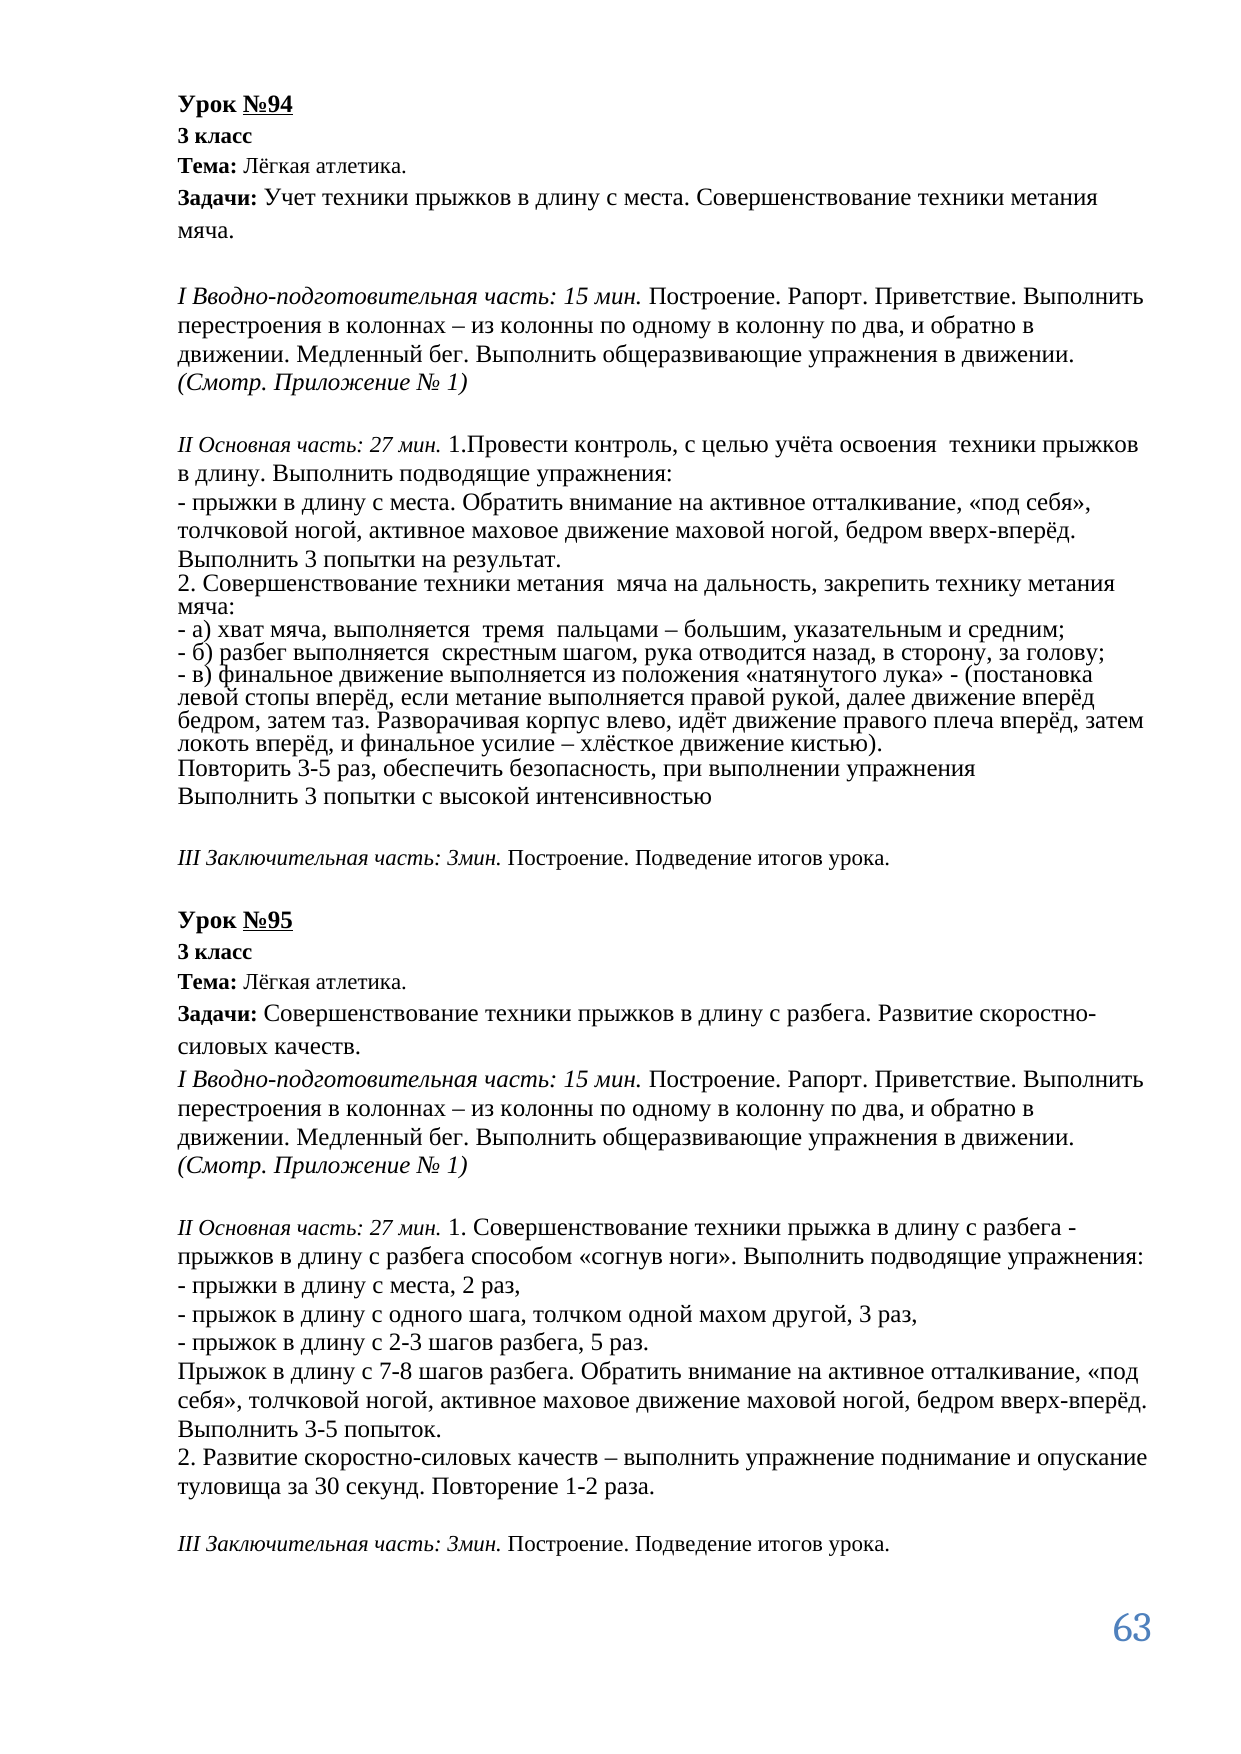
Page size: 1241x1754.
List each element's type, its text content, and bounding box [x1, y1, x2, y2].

text II Основная часть: 27 мин. 1. Совершенствование техники прыжка в длину с разбега - прыжков в длину с разбега способом «согнув ноги». Выполнить подводящие упражнения: [177, 1212, 1152, 1270]
text - прыжок в длину с одного шага, толчком одной махом другой, 3 раз, [177, 1299, 1152, 1327]
text Тема: Лёгкая атлетика. [177, 152, 1152, 178]
text - в) финальное движение выполняется из положения «натянутого лука» - (постановка левой стопы вперёд, если метание выполняется правой рукой, далее движение вперёд бедром, затем таз. Разворачивая корпус влево, идёт движение правого плеча вперёд, затем локоть вперёд, и финальное усилие – хлёсткое движение кистью). [177, 664, 1152, 756]
text - прыжок в длину с 2-3 шагов разбега, 5 раз. [177, 1327, 1152, 1356]
text - прыжки в длину с места, 2 раз, [177, 1270, 1152, 1299]
text Повторить 3-5 раз, обеспечить безопасность, при выполнении упражнения [177, 756, 1152, 781]
text III Заключительная часть: 3мин. Построение. Подведение итогов урока. [177, 1530, 1152, 1556]
text II Основная часть: 27 мин. 1.Провести контроль, с целью учёта освоения техники прыжков в длину. Выполнить подводящие упражнения: [177, 429, 1152, 487]
text 2. Совершенствование техники метания мяча на дальность, закрепить технику метания мяча: [177, 573, 1152, 619]
text - б) разбег выполняется скрестным шагом, рука отводится назад, в сторону, за голову; [177, 642, 1152, 664]
text 3 класс [177, 938, 1152, 964]
text Урок №95 [177, 905, 1152, 934]
text Прыжок в длину с 7-8 шагов разбега. Обратить внимание на активное отталкивание, «под себя», толчковой ногой, активное маховое движение маховой ногой, бедром вверх-вперёд. Выполнить 3-5 попыток. [177, 1356, 1152, 1442]
text I Вводно-подготовительная часть: 15 мин. Построение. Рапорт. Приветствие. Выполнить перестроения в колоннах – из колонны по одному в колонну по два, и обратно в движении. Медленный бег. Выполнить общеразвивающие упражнения в движении. (Смотр. Приложение № 1) [177, 281, 1152, 396]
text - прыжки в длину с места. Обратить внимание на активное отталкивание, «под себя», толчковой ногой, активное маховое движение маховой ногой, бедром вверх-вперёд. Выполнить 3 попытки на результат. [177, 487, 1152, 573]
text - а) хват мяча, выполняется тремя пальцами – большим, указательным и средним; [177, 619, 1152, 642]
text I Вводно-подготовительная часть: 15 мин. Построение. Рапорт. Приветствие. Выполнить перестроения в колоннах – из колонны по одному в колонну по два, и обратно в движении. Медленный бег. Выполнить общеразвивающие упражнения в движении. (Смотр. Приложение № 1) [177, 1064, 1152, 1179]
text 2. Развитие скоростно-силовых качеств – выполнить упражнение поднимание и опускание туловища за 30 секунд. Повторение 1-2 раза. [177, 1442, 1152, 1500]
text Задачи: Учет техники прыжков в длину с места. Совершенствование техники метания мяча. [177, 182, 1152, 244]
text Тема: Лёгкая атлетика. [177, 968, 1152, 994]
text Урок №94 [177, 89, 1152, 117]
text III Заключительная часть: 3мин. Построение. Подведение итогов урока. [177, 844, 1152, 871]
text Задачи: Совершенствование техники прыжков в длину с разбега. Развитие скоростно-силовых качеств. [177, 998, 1152, 1060]
text Выполнить 3 попытки с высокой интенсивностью [177, 781, 1152, 810]
text 3 класс [177, 122, 1152, 148]
